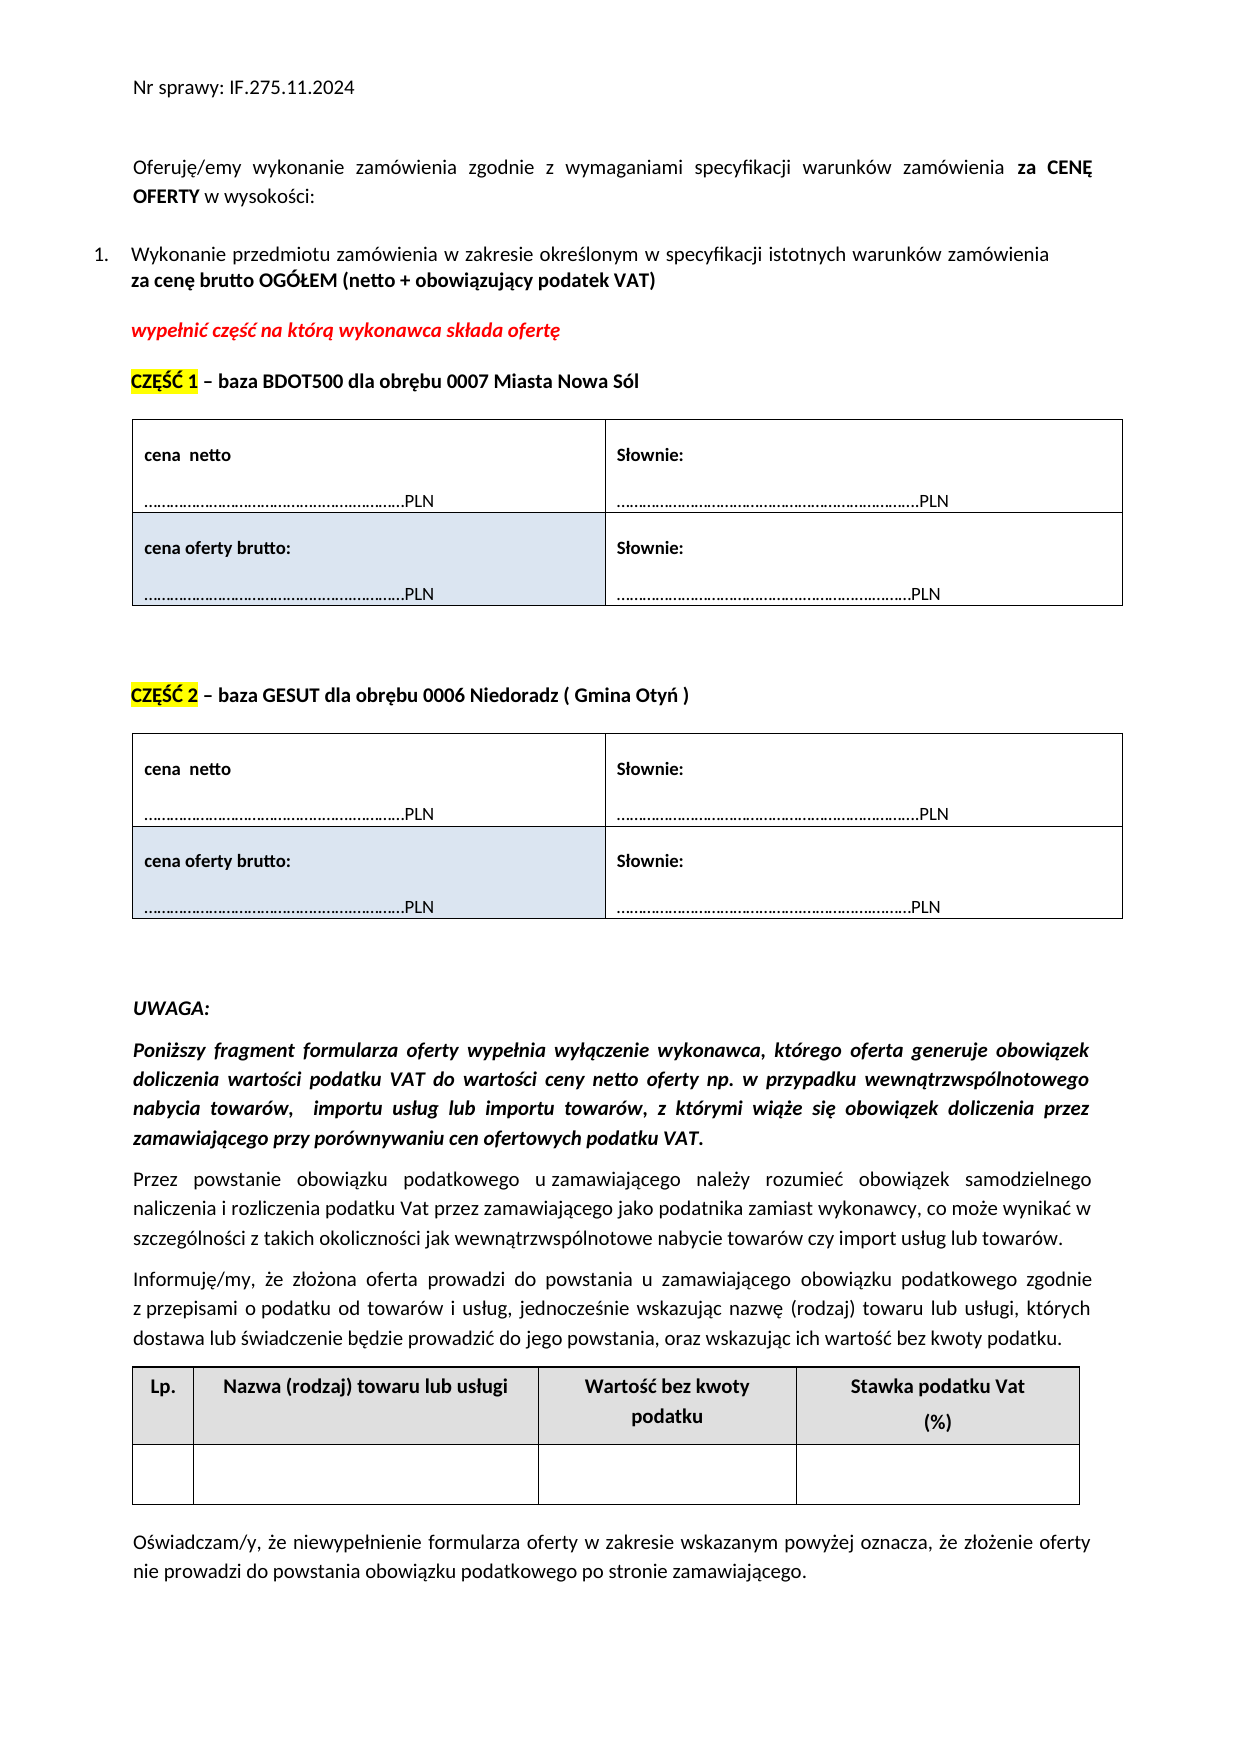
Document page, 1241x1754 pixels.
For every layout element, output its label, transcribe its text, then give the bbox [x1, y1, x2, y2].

text Oferuję/emy wykonanie zamówienia zgodnie z wymaganiami specyfikacji warunków zamówienia za CENĘ OFERTY w wysokości: [133, 154, 1092, 208]
text Oświadczam/y, że niewypełnienie formularza oferty w zakresie wskazanym powyżej oznacza, że złożenie oferty nie prowadzi do powstania obowiązku podatkowego po stronie zamawiającego. [133, 1529, 1092, 1584]
table_cell Słownie: …………………………………….…………….………PLN [606, 513, 1122, 605]
table_header Słownie: …………………………………………………………….PLN [606, 420, 1122, 512]
text Przez powstanie obowiązku podatkowego u zamawiającego należy rozumieć obowiązek samodzielnego naliczenia i rozliczenia podatku Vat przez zamawiającego jako podatnika zamiast wykonawcy, co może wynikać w szczególności z takich okoliczności jak wewnątrzwspólnotowe nabycie towarów czy import usług lub towarów. [133, 1166, 1093, 1250]
text wypełnić część na którą wykonawca składa ofertę [131, 318, 1051, 343]
table_cell [539, 1445, 796, 1503]
table_cell cena oferty brutto: …………………………………..…….…………PLN [133, 513, 605, 605]
text CZĘŚĆ 2 – baza GESUT dla obrębu 0006 Niedoradz ( Gmina Otyń ) [198, 682, 1051, 707]
text Poniższy fragment formularza oferty wypełnia wyłączenie wykonawca, którego oferta generuje obowiązek doliczenia wartości podatku VAT do wartości ceny netto oferty np. w przypadku wewnątrzwspólnotowego nabycia towarów, importu usług lub importu towarów, z którymi wiąże się obowiązek doliczenia przez zamawiającego przy porównywaniu cen ofertowych podatku VAT. [133, 1037, 1092, 1150]
list Wykonanie przedmiotu zamówienia w zakresie określonym w specyfikacji istotnych warunków zamówienia za cenę brutto OGÓŁEM (netto + obowiązujący podatek VAT) [93, 241, 1051, 292]
table_cell [133, 1445, 193, 1503]
table_cell Słownie: …………………………………….…………….………PLN [606, 827, 1122, 918]
text Informuję/my, że złożona oferta prowadzi do powstania u zamawiającego obowiązku podatkowego zgodnie z przepisami o podatku od towarów i usług, jednocześnie wskazując nazwę (rodzaj) towaru lub usługi, których dostawa lub świadczenie będzie prowadzić do jego powstania, oraz wskazując ich wartość bez kwoty podatku. [133, 1266, 1092, 1350]
table_header Lp. [133, 1368, 193, 1444]
text CZĘŚĆ 1 – baza BDOT500 dla obrębu 0007 Miasta Nowa Sól [131, 368, 1051, 394]
table_cell [194, 1445, 538, 1503]
table_cell cena oferty brutto: …………………………………..…….…………PLN [133, 827, 605, 918]
text UWAGA: [133, 996, 1092, 1021]
table_header Słownie: …………………………………………………………….PLN [606, 734, 1122, 826]
table_header Wartość bez kwoty podatku [539, 1368, 796, 1444]
table_header Nazwa (rodzaj) towaru lub usługi [194, 1368, 538, 1444]
table_cell [797, 1445, 1079, 1503]
table_header cena netto …………………………………..…….…………PLN [133, 420, 605, 512]
table_header cena netto …………………………………..…….…………PLN [133, 734, 605, 826]
table_header Stawka podatku Vat (%) [797, 1368, 1079, 1444]
